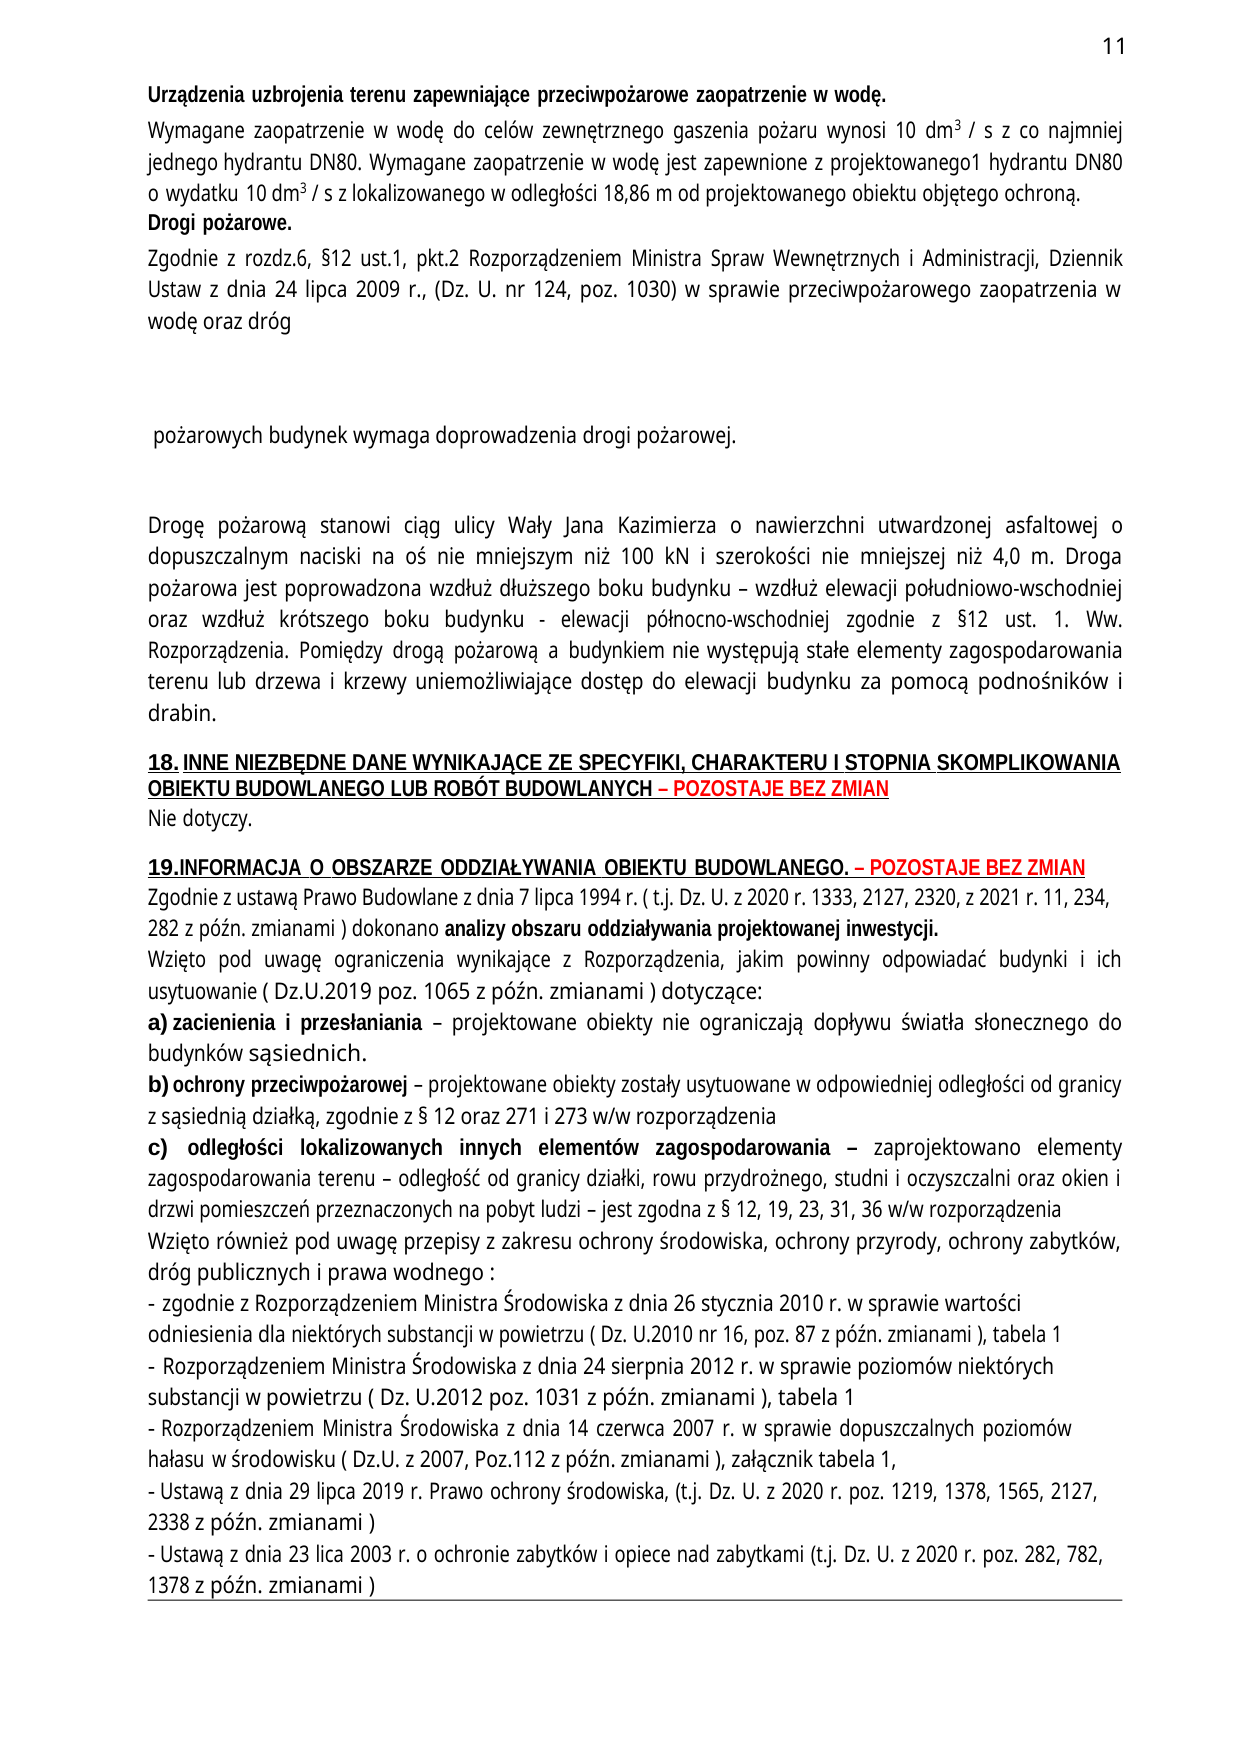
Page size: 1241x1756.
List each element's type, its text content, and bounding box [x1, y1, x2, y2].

list Ustawą z dnia 29 lipca 2019 r. Prawo ochrony środowiska, (t.j. Dz. U. z 2020 r. poz. 1219, 1378, 1565, 2127, 2338 z późn. zmianami ) [148, 1475, 1122, 1538]
text Zgodnie z rozdz.6, §12 ust.1, pkt.2 Rozporządzeniem Ministra Spraw Wewnętrznych i Administracji, Dziennik Ustaw z dnia 24 lipca 2009 r., (Dz. U. nr 124, poz. 1030) w sprawie przeciwpożarowego zaopatrzenia w wodę oraz dróg [148, 242, 1123, 336]
text Wymagane zaopatrzenie w wodę do celów zewnętrznego gaszenia pożaru wynosi 10 dm3 / s z co najmniej jednego hydrantu DN80. Wymagane zaopatrzenie w wodę jest zapewnione z projektowanego1 hydrantu DN80 o wydatku 10 dm3 / s z lokalizowanego w odległości 18,86 m od projektowanego obiektu objętego ochroną. [148, 114, 1123, 208]
list ochrony przeciwpożarowej – projektowane obiekty zostały usytuowane w odpowiedniej odległości od granicy z sąsiednią działką, zgodnie z § 12 oraz 271 i 273 w/w rozporządzenia [148, 1068, 1123, 1131]
text pożarowych budynek wymaga doprowadzenia drogi pożarowej. [148, 419, 1123, 450]
text Urządzenia uzbrojenia terenu zapewniające przeciwpożarowe zaopatrzenie w wodę. [148, 81, 1136, 108]
text Wzięto również pod uwagę przepisy z zakresu ochrony środowiska, ochrony przyrody, ochrony zabytków, dróg publicznych i prawa wodnego : [148, 1224, 1122, 1287]
list zacienienia i przesłaniania – projektowane obiekty nie ograniczają dopływu światła słonecznego do budynków sąsiednich. [148, 1006, 1122, 1068]
list Rozporządzeniem Ministra Środowiska z dnia 24 sierpnia 2012 r. w sprawie poziomów niektórych substancji w powietrzu ( Dz. U.2012 poz. 1031 z późn. zmianami ), tabela 1 [148, 1349, 1122, 1412]
subtitle Drogi pożarowe. [148, 209, 1136, 235]
list Rozporządzeniem Ministra Środowiska z dnia 14 czerwca 2007 r. w sprawie dopuszczalnych poziomów hałasu w środowisku ( Dz.U. z 2007, Poz.112 z późn. zmianami ), załącznik tabela 1, [148, 1412, 1122, 1475]
subtitle INFORMACJA O OBSZARZE ODDZIAŁYWANIA OBIEKTU BUDOWLANEGO. – POZOSTAJE BEZ ZMIAN [148, 854, 1136, 880]
subtitle INNE NIEZBĘDNE DANE WYNIKAJĄCE ZE SPECYFIKI, CHARAKTERU I STOPNIA SKOMPLIKOWANIA OBIEKTU BUDOWLANEGO LUB ROBÓT BUDOWLANYCH – POZOSTAJE BEZ ZMIAN [148, 749, 1122, 802]
text Wzięto pod uwagę ograniczenia wynikające z Rozporządzenia, jakim powinny odpowiadać budynki i ich usytuowanie ( Dz.U.2019 poz. 1065 z późn. zmianami ) dotyczące: [148, 943, 1122, 1006]
list Ustawą z dnia 23 lica 2003 r. o ochronie zabytków i opiece nad zabytkami (t.j. Dz. U. z 2020 r. poz. 282, 782, 1378 z późn. zmianami ) [148, 1538, 1122, 1600]
text Zgodnie z ustawą Prawo Budowlane z dnia 7 lipca 1994 r. ( t.j. Dz. U. z 2020 r. 1333, 2127, 2320, z 2021 r. 11, 234, 282 z późn. zmianami ) dokonano analizy obszaru oddziaływania projektowanej inwestycji. [148, 881, 1112, 943]
text Drogę pożarową stanowi ciąg ulicy Wały Jana Kazimierza o nawierzchni utwardzonej asfaltowej o dopuszczalnym naciski na oś nie mniejszym niż 100 kN i szerokości nie mniejszej niż 4,0 m. Droga pożarowa jest poprowadzona wzdłuż dłuższego boku budynku – wzdłuż elewacji południowo-wschodniej oraz wzdłuż krótszego boku budynku - elewacji północno-wschodniej zgodnie z §12 ust. 1. Ww. Rozporządzenia. Pomiędzy drogą pożarową a budynkiem nie występują stałe elementy zagospodarowania terenu lub drzewa i krzewy uniemożliwiające dostęp do elewacji budynku za pomocą podnośników i drabin. [148, 509, 1123, 728]
list odległości lokalizowanych innych elementów zagospodarowania – zaprojektowano elementy zagospodarowania terenu – odległość od granicy działki, rowu przydrożnego, studni i oczyszczalni oraz okien i drzwi pomieszczeń przeznaczonych na pobyt ludzi – jest zgodna z § 12, 19, 23, 31, 36 w/w rozporządzenia [148, 1131, 1123, 1224]
list zgodnie z Rozporządzeniem Ministra Środowiska z dnia 26 stycznia 2010 r. w sprawie wartości odniesienia dla niektórych substancji w powietrzu ( Dz. U.2010 nr 16, poz. 87 z późn. zmianami ), tabela 1 [148, 1287, 1122, 1349]
text Nie dotyczy. [148, 802, 1136, 833]
